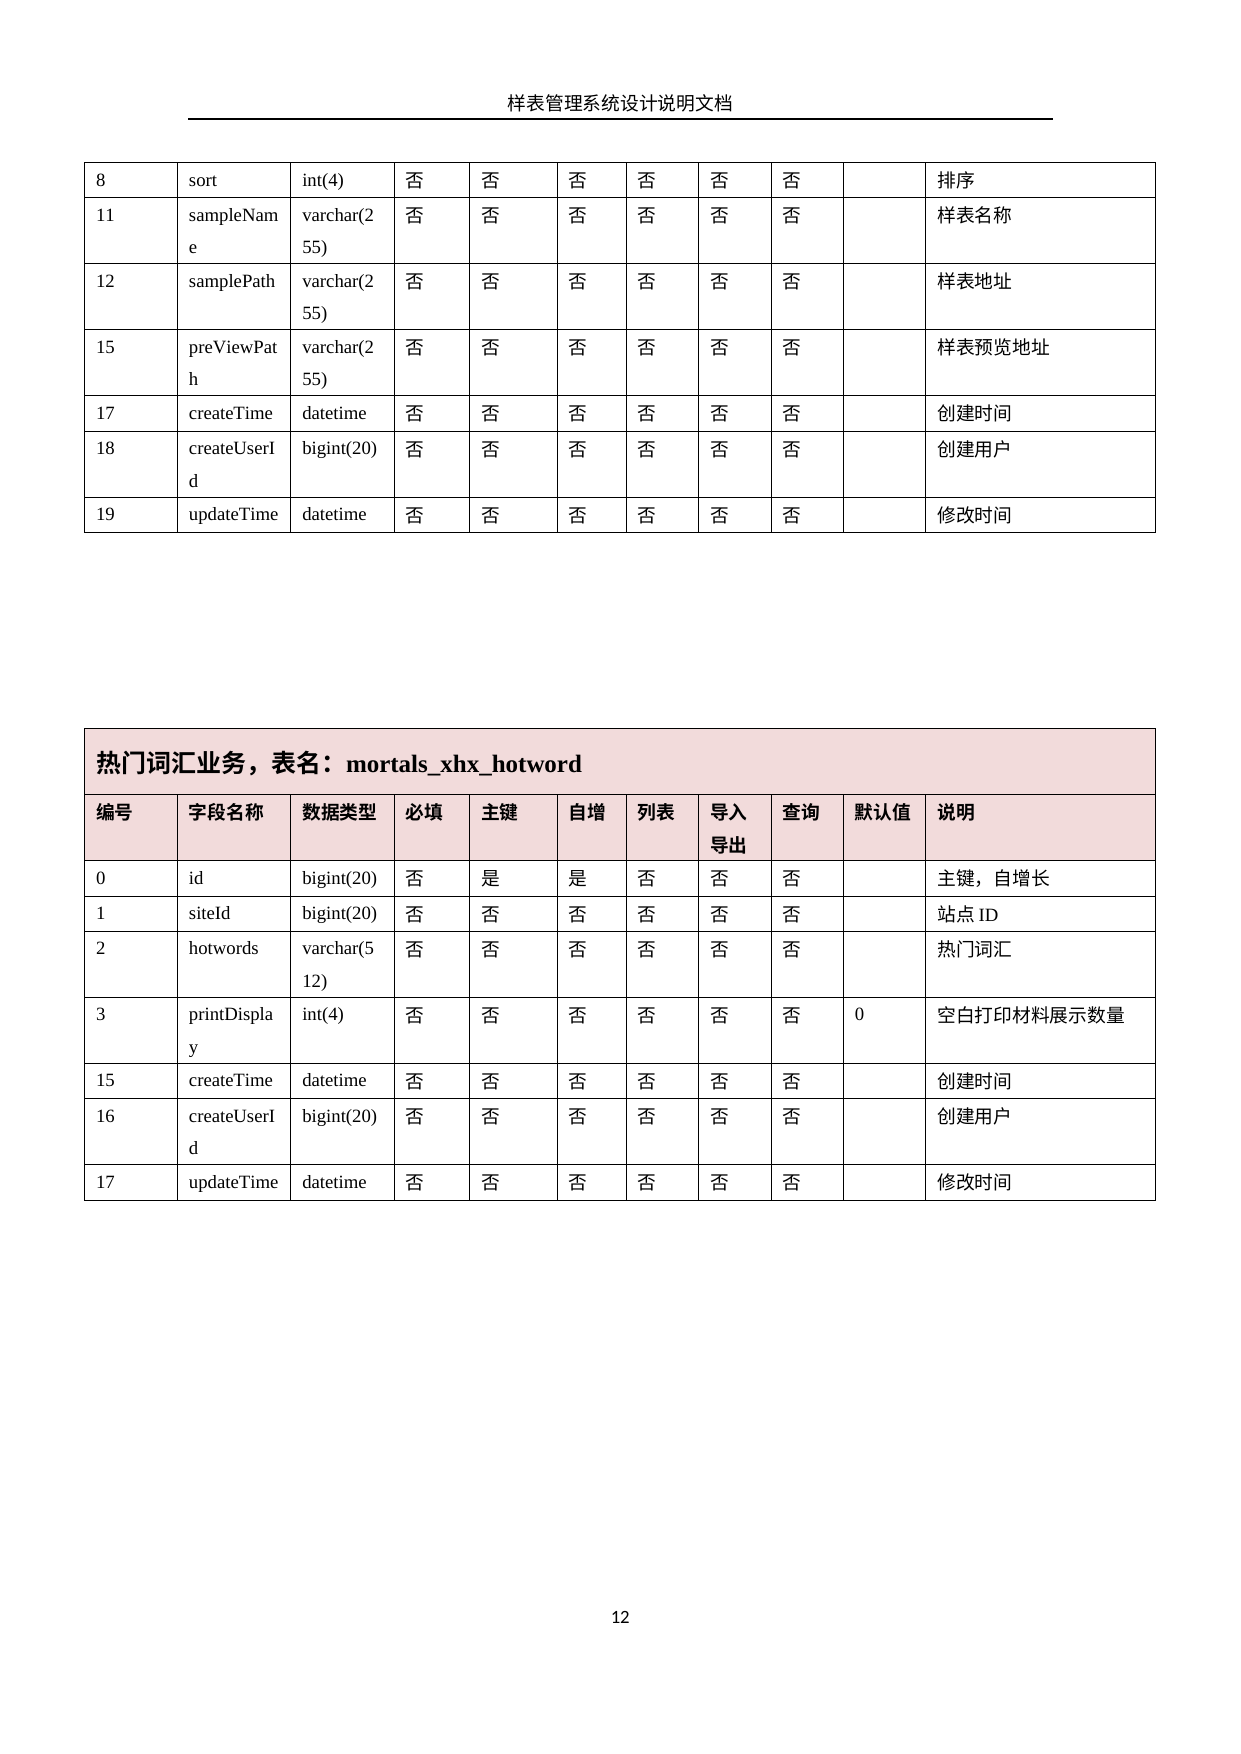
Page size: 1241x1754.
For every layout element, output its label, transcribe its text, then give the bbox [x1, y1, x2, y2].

table_cell 否 [627, 498, 698, 532]
table_cell 否 [772, 1099, 843, 1164]
table_cell 否 [470, 1064, 557, 1098]
table_cell int(4) [291, 998, 394, 1063]
table_cell bigint(20) [291, 1099, 394, 1164]
table_cell datetime [291, 498, 394, 532]
table_cell varchar(255) [291, 264, 394, 329]
table_cell 否 [772, 998, 843, 1063]
table_cell 否 [699, 998, 771, 1063]
table_cell 创建用户 [926, 1099, 1155, 1164]
table_cell 否 [699, 163, 771, 197]
table_cell 否 [699, 198, 771, 263]
table_cell createTime [178, 396, 290, 431]
table_cell 否 [558, 264, 626, 329]
table_cell 否 [558, 432, 626, 497]
table_cell 否 [627, 1165, 698, 1199]
table_cell 否 [395, 897, 469, 931]
table_cell 15 [85, 1064, 177, 1098]
table_cell 空白打印材料展示数量 [926, 998, 1155, 1063]
table_cell createTime [178, 1064, 290, 1098]
table_cell 否 [699, 932, 771, 997]
table_cell 列表 [627, 795, 698, 860]
table_cell 否 [772, 330, 843, 395]
table_cell 否 [558, 396, 626, 431]
table_cell id [178, 861, 290, 896]
table_cell 否 [699, 432, 771, 497]
table_cell 字段名称 [178, 795, 290, 860]
table_cell 创建时间 [926, 396, 1155, 431]
table_cell 否 [699, 330, 771, 395]
table_cell 否 [558, 1165, 626, 1199]
table_cell varchar(512) [291, 932, 394, 997]
table_cell [844, 396, 925, 431]
table_cell 否 [558, 163, 626, 197]
table_cell 否 [699, 498, 771, 532]
table_cell 否 [772, 498, 843, 532]
table_cell 8 [85, 163, 177, 197]
table_cell 否 [627, 198, 698, 263]
table_cell 18 [85, 432, 177, 497]
table_cell 否 [395, 1064, 469, 1098]
table_cell 说明 [926, 795, 1155, 860]
table_cell 否 [699, 396, 771, 431]
table_cell 否 [395, 198, 469, 263]
table_cell 19 [85, 498, 177, 532]
table_cell 否 [772, 264, 843, 329]
table_cell 编号 [85, 795, 177, 860]
table_cell 排序 [926, 163, 1155, 197]
table_cell [844, 861, 925, 896]
table_cell 否 [627, 897, 698, 931]
table_cell 查询 [772, 795, 843, 860]
table_cell 否 [558, 932, 626, 997]
table_cell 否 [772, 396, 843, 431]
table_cell 否 [470, 1099, 557, 1164]
table_cell varchar(255) [291, 330, 394, 395]
table_cell 15 [85, 330, 177, 395]
table_cell updateTime [178, 498, 290, 532]
table_cell 否 [699, 1064, 771, 1098]
table_cell 数据类型 [291, 795, 394, 860]
table_cell 17 [85, 1165, 177, 1199]
table_cell 否 [772, 198, 843, 263]
table_cell 否 [558, 1099, 626, 1164]
table_cell 11 [85, 198, 177, 263]
table_cell 否 [470, 264, 557, 329]
table_cell 样表预览地址 [926, 330, 1155, 395]
table_cell [844, 163, 925, 197]
table_cell 否 [627, 1064, 698, 1098]
table_cell 否 [395, 1165, 469, 1199]
table_cell 是 [558, 861, 626, 896]
table_cell 否 [627, 396, 698, 431]
table_cell 否 [772, 861, 843, 896]
table_cell 否 [627, 861, 698, 896]
table_cell bigint(20) [291, 861, 394, 896]
table_cell 否 [772, 1165, 843, 1199]
table_cell 否 [772, 163, 843, 197]
table_cell [844, 432, 925, 497]
table_cell 否 [627, 432, 698, 497]
table_cell [844, 498, 925, 532]
table_cell 否 [395, 1099, 469, 1164]
table_cell 否 [772, 897, 843, 931]
table_cell [844, 330, 925, 395]
table_cell 否 [772, 1064, 843, 1098]
table_cell [844, 198, 925, 263]
table_cell [844, 1099, 925, 1164]
table_cell [844, 932, 925, 997]
table_cell 默认值 [844, 795, 925, 860]
table_cell 否 [558, 1064, 626, 1098]
table_cell preViewPath [178, 330, 290, 395]
table_cell 否 [470, 432, 557, 497]
table_cell 修改时间 [926, 1165, 1155, 1199]
table_cell 否 [627, 264, 698, 329]
table_cell 是 [470, 861, 557, 896]
table_cell 否 [699, 264, 771, 329]
table_cell 3 [85, 998, 177, 1063]
table_cell 否 [772, 432, 843, 497]
table_cell 否 [772, 932, 843, 997]
table_cell 否 [627, 998, 698, 1063]
table_cell 否 [470, 396, 557, 431]
table_cell datetime [291, 396, 394, 431]
table_cell 否 [699, 1165, 771, 1199]
table_cell datetime [291, 1064, 394, 1098]
table_cell 否 [395, 932, 469, 997]
table_cell datetime [291, 1165, 394, 1199]
table_cell int(4) [291, 163, 394, 197]
table_cell 否 [699, 1099, 771, 1164]
table_cell 17 [85, 396, 177, 431]
table_cell 样表名称 [926, 198, 1155, 263]
table_cell 否 [470, 198, 557, 263]
table_cell 否 [395, 998, 469, 1063]
table_cell 主键 [470, 795, 557, 860]
table_cell 否 [395, 330, 469, 395]
table_cell sampleName [178, 198, 290, 263]
table_cell 12 [85, 264, 177, 329]
table_cell 否 [395, 861, 469, 896]
table_cell 否 [627, 932, 698, 997]
table_cell 热门词汇 [926, 932, 1155, 997]
table_cell 否 [558, 330, 626, 395]
table_cell 否 [395, 264, 469, 329]
table_cell 2 [85, 932, 177, 997]
table_cell 导入导出 [699, 795, 771, 860]
table_cell 16 [85, 1099, 177, 1164]
table_header 热门词汇业务，表名：mortals_xhx_hotword [85, 729, 1155, 794]
table_cell hotwords [178, 932, 290, 997]
table_cell [844, 897, 925, 931]
table_cell 否 [470, 1165, 557, 1199]
table_cell 否 [470, 897, 557, 931]
table_cell createUserId [178, 432, 290, 497]
table_cell 否 [470, 932, 557, 997]
table_cell 自增 [558, 795, 626, 860]
table_cell samplePath [178, 264, 290, 329]
table_cell 否 [699, 861, 771, 896]
table_cell 样表地址 [926, 264, 1155, 329]
table_cell createUserId [178, 1099, 290, 1164]
table_cell 否 [470, 498, 557, 532]
table_cell 否 [558, 498, 626, 532]
table_cell 创建用户 [926, 432, 1155, 497]
table_cell 否 [558, 998, 626, 1063]
table_cell 否 [395, 163, 469, 197]
table_cell 否 [627, 163, 698, 197]
table_cell 站点ID [926, 897, 1155, 931]
table_cell updateTime [178, 1165, 290, 1199]
table_cell 否 [395, 432, 469, 497]
table_cell 必填 [395, 795, 469, 860]
table_cell varchar(255) [291, 198, 394, 263]
table_cell [844, 1165, 925, 1199]
table_cell siteId [178, 897, 290, 931]
table_cell 修改时间 [926, 498, 1155, 532]
table_cell 否 [627, 330, 698, 395]
table_cell 否 [395, 396, 469, 431]
table_cell 否 [558, 897, 626, 931]
table_cell 0 [85, 861, 177, 896]
table_cell 否 [470, 998, 557, 1063]
table_cell 0 [844, 998, 925, 1063]
table_cell sort [178, 163, 290, 197]
table_cell [844, 1064, 925, 1098]
table_cell 否 [558, 198, 626, 263]
table_cell 否 [395, 498, 469, 532]
table_cell 否 [470, 163, 557, 197]
table_cell 1 [85, 897, 177, 931]
table_cell 主键，自增长 [926, 861, 1155, 896]
table_cell [844, 264, 925, 329]
table_cell 否 [627, 1099, 698, 1164]
table_cell 否 [470, 330, 557, 395]
table_cell 创建时间 [926, 1064, 1155, 1098]
table_cell bigint(20) [291, 432, 394, 497]
table_cell printDisplay [178, 998, 290, 1063]
table_cell 否 [699, 897, 771, 931]
table_cell bigint(20) [291, 897, 394, 931]
